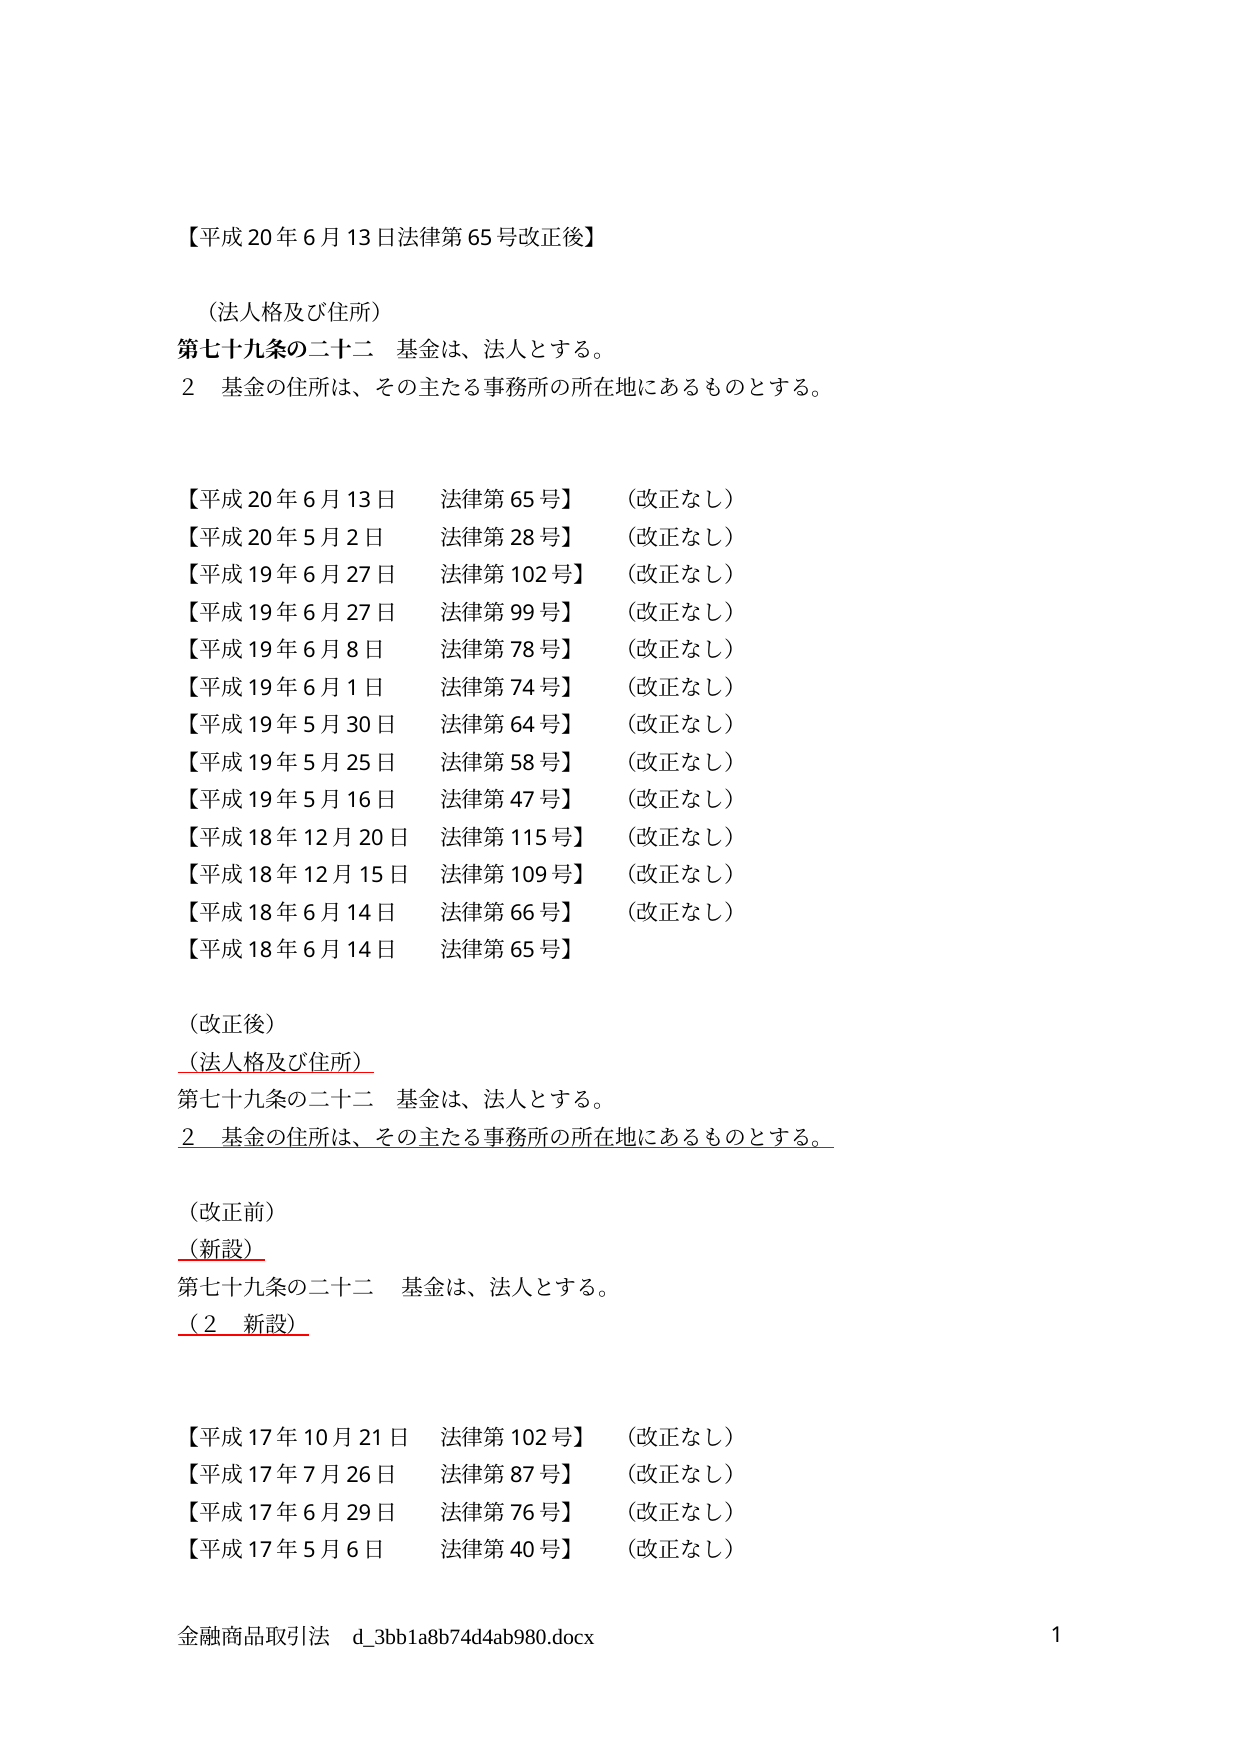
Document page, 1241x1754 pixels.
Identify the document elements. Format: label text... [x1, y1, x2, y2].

text ２ 基金の住所は、その主たる事務所の所在地にあるものとする。 [177, 367, 1063, 404]
text 【平成18年12月20日 法律第115号】 （改正なし） [177, 817, 1063, 854]
text （改正前） [177, 1192, 1063, 1229]
text 【平成20年6月13日法律第65号改正後】 [177, 217, 1063, 254]
text （２ 新設） [177, 1304, 1063, 1342]
text （新設） [177, 1229, 1063, 1267]
text 【平成18年6月14日 法律第65号】 [177, 929, 1063, 967]
text 第七十九条の二十二 基金は、法人とする。 [177, 329, 1063, 367]
text 第七十九条の二十二 基金は、法人とする。 [177, 1267, 1063, 1304]
text 【平成19年6月27日 法律第102号】 （改正なし） [177, 554, 1063, 592]
text 【平成18年6月14日 法律第66号】 （改正なし） [177, 892, 1063, 929]
text （改正後） [177, 1004, 1063, 1042]
text （法人格及び住所） [177, 1042, 1063, 1079]
text 【平成19年5月30日 法律第64号】 （改正なし） [177, 704, 1063, 742]
text 第七十九条の二十二 基金は、法人とする。 [177, 1079, 1063, 1117]
text 【平成19年5月25日 法律第58号】 （改正なし） [177, 742, 1063, 779]
text 【平成17年5月6日 法律第40号】 （改正なし） [177, 1529, 1063, 1567]
text 【平成20年6月13日 法律第65号】 （改正なし） [177, 479, 1063, 517]
text 【平成17年6月29日 法律第76号】 （改正なし） [177, 1492, 1063, 1529]
text 【平成20年5月2日 法律第28号】 （改正なし） [177, 517, 1063, 554]
text 【平成18年12月15日 法律第109号】 （改正なし） [177, 854, 1063, 892]
text 【平成19年6月27日 法律第99号】 （改正なし） [177, 592, 1063, 629]
text 【平成17年7月26日 法律第87号】 （改正なし） [177, 1454, 1063, 1492]
text 【平成19年6月8日 法律第78号】 （改正なし） [177, 629, 1063, 667]
text 【平成19年5月16日 法律第47号】 （改正なし） [177, 779, 1063, 817]
text 【平成17年10月21日 法律第102号】 （改正なし） [177, 1417, 1063, 1454]
text ２ 基金の住所は、その主たる事務所の所在地にあるものとする。 [177, 1117, 1063, 1154]
text 【平成19年6月1日 法律第74号】 （改正なし） [177, 667, 1063, 704]
text （法人格及び住所） [196, 292, 1063, 329]
